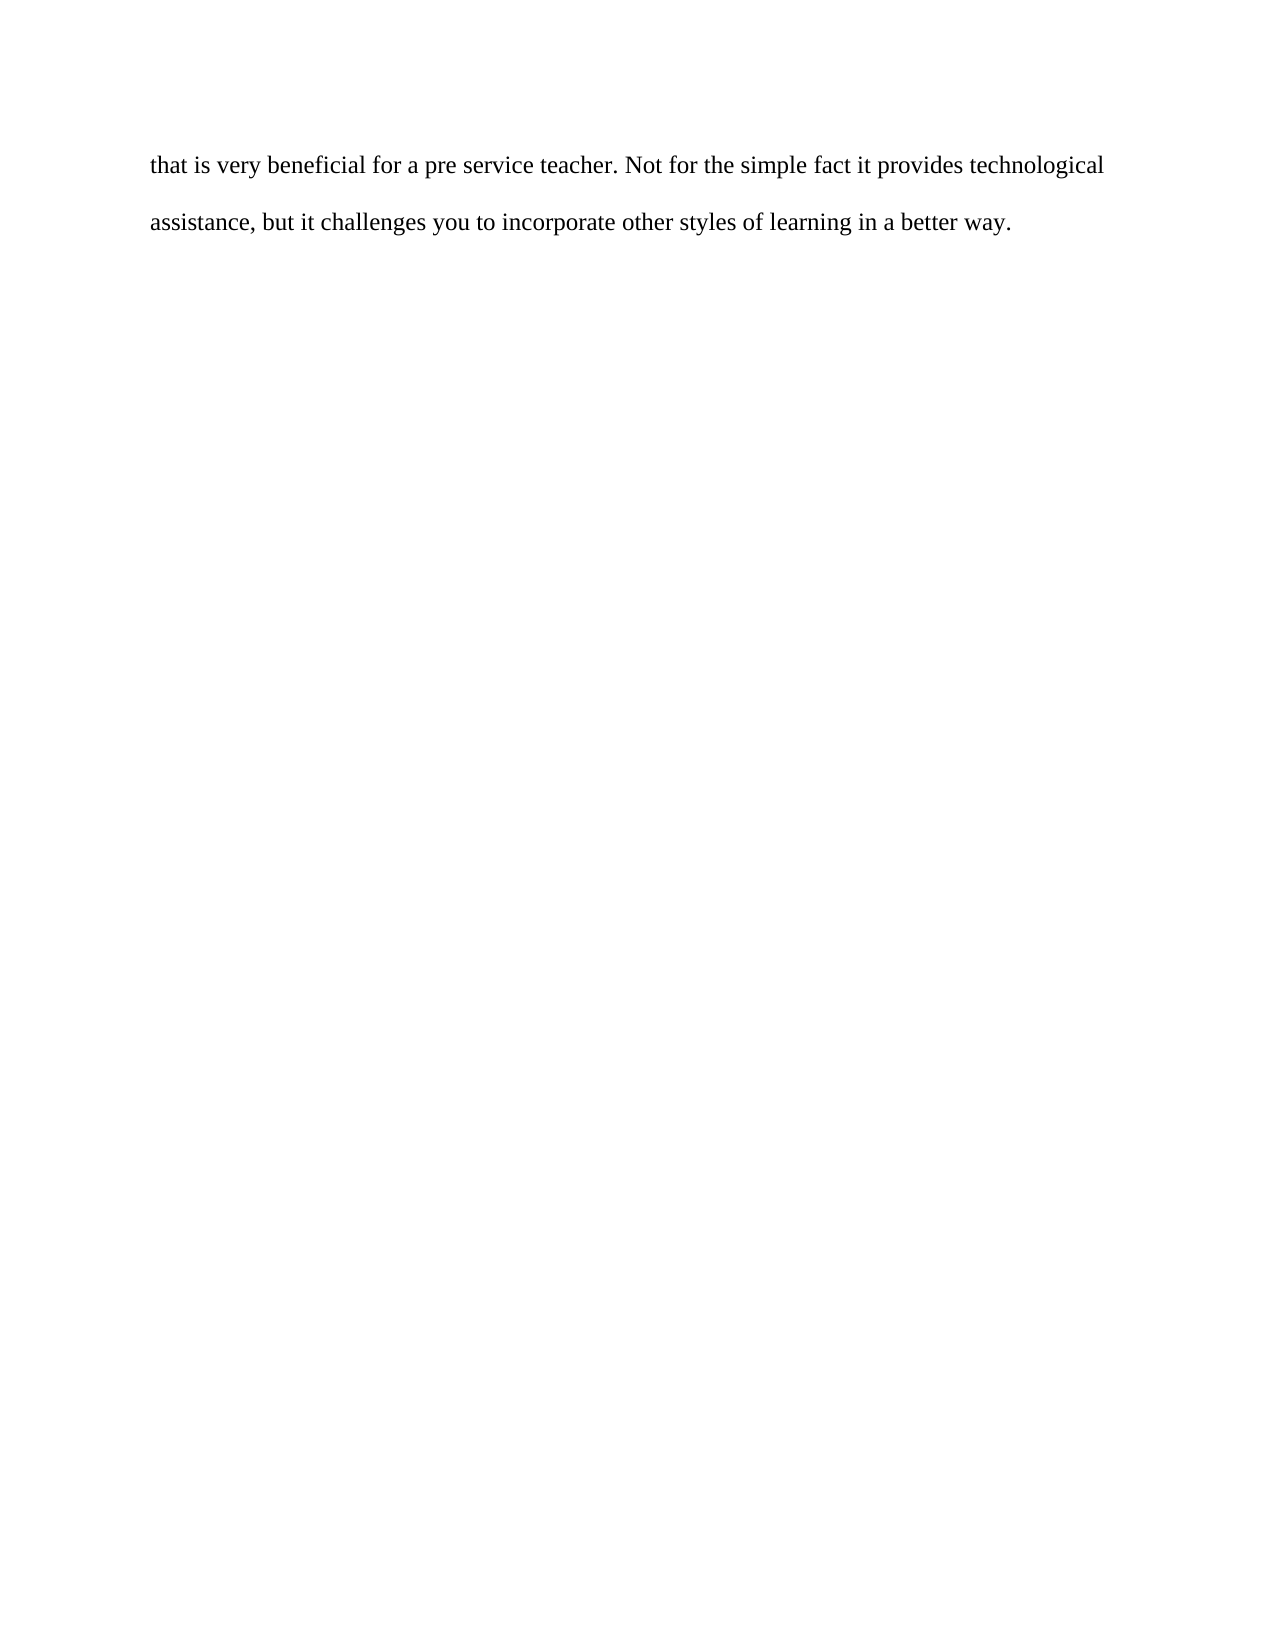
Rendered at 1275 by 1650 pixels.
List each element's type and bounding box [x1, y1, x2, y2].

text [150, 150, 1125, 236]
